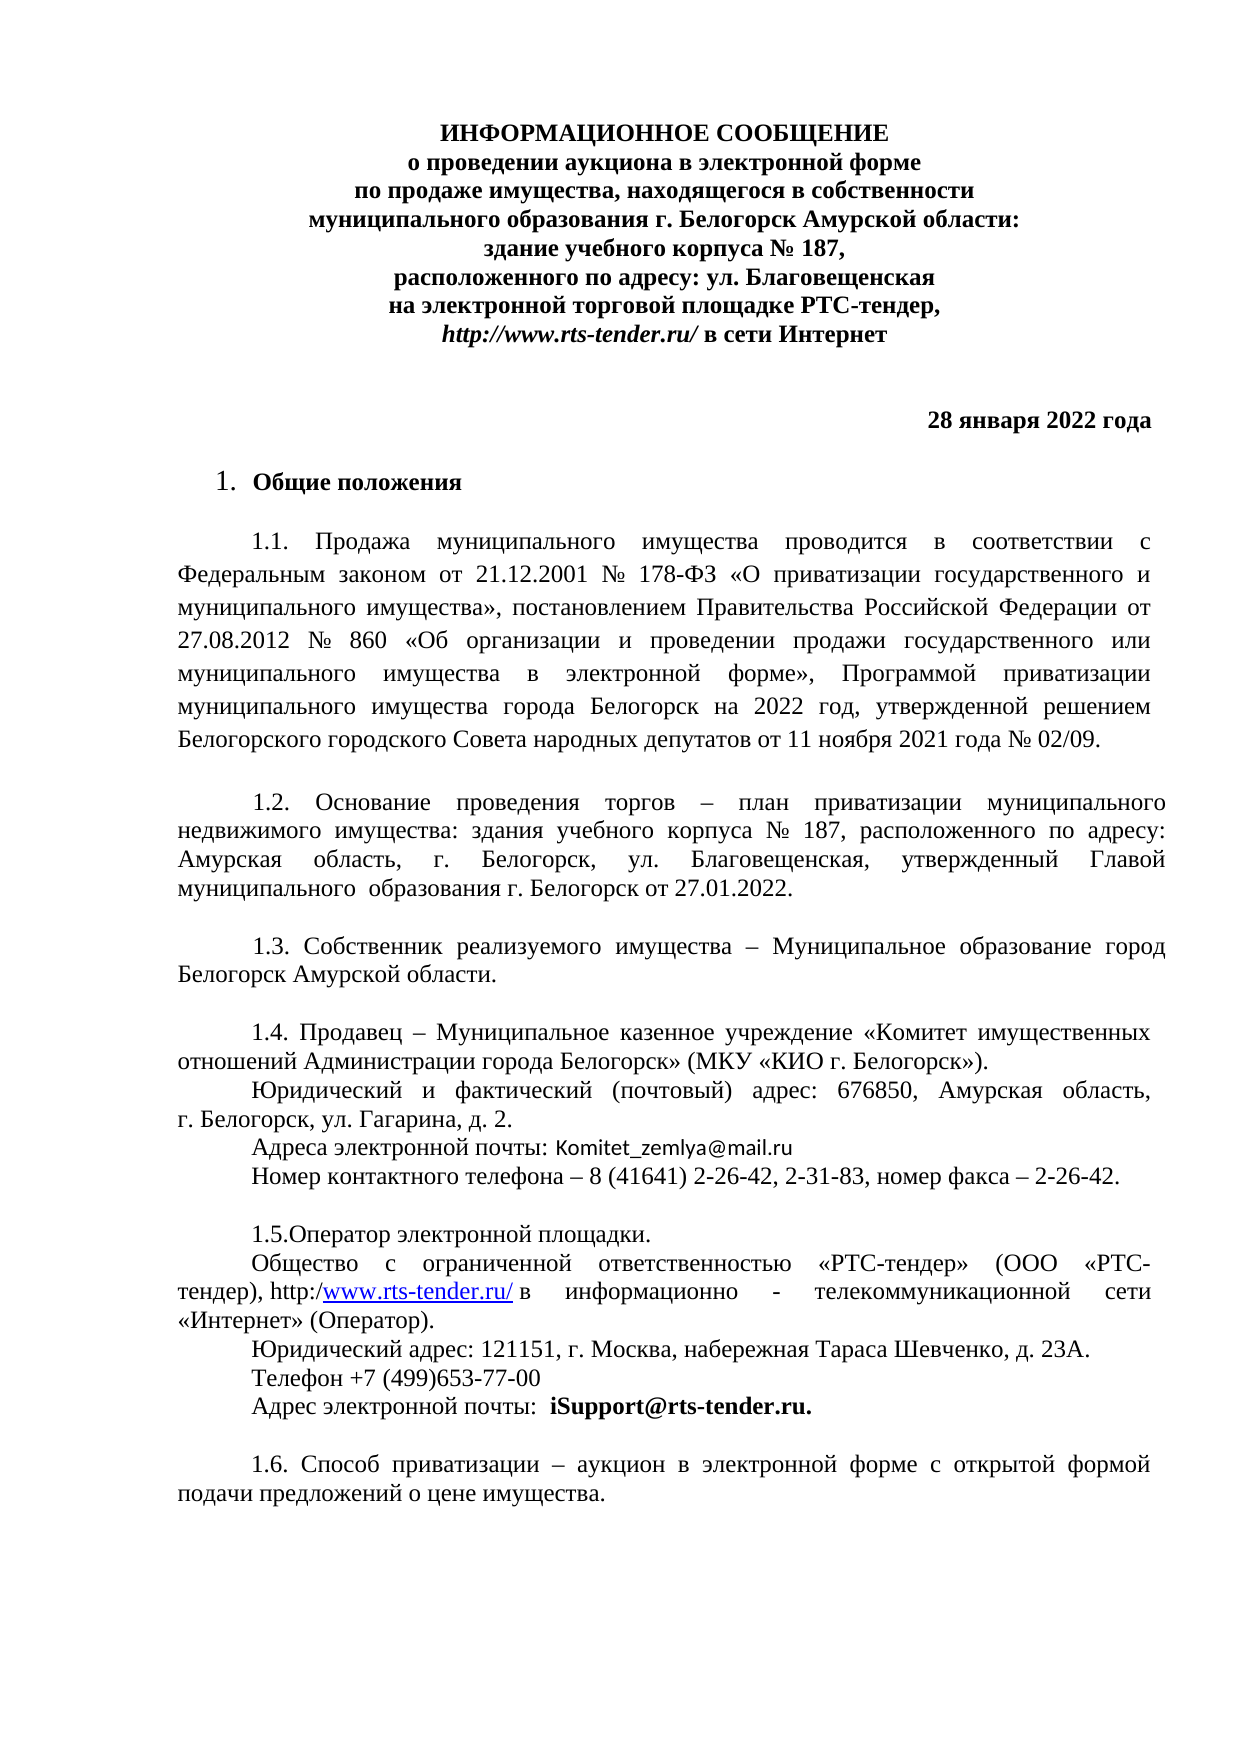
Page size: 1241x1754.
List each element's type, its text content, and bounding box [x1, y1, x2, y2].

text 1.6. Способ приватизации – аукцион в электронной форме с открытой формой подачи предложений о цене имущества. [177, 1449, 1152, 1507]
text Юридический адрес: 121151, г. Москва, набережная Тараса Шевченко, д. 23А. [177, 1334, 1152, 1363]
text Адрес электронной почты: iSupport@rts-tender.ru. [177, 1391, 1152, 1420]
text 1.1. Продажа муниципального имущества проводится в соответствии с Федеральным законом от 21.12.2001 № 178-ФЗ «О приватизации государственного и муниципального имущества», постановлением Правительства Российской Федерации от 27.08.2012 № 860 «Об организации и проведении продажи государственного или муниципального имущества в электронной форме», Программой приватизации муниципального имущества города Белогорск на 2022 год, утвержденной решением Белогорского городского Совета народных депутатов от 11 ноября 2021 года № 02/09. [177, 526, 1152, 753]
text Телефон +7 (499)653-77-00 [177, 1363, 1152, 1391]
text муниципального образования г. Белогорск Амурской области: [177, 204, 1152, 233]
text 1.4. Продавец – Муниципальное казенное учреждение «Комитет имущественных отношений Администрации города Белогорск» (МКУ «КИО г. Белогорск»). [177, 1017, 1152, 1075]
text Номер контактного телефона – 8 (41641) 2-26-42, 2-31-83, номер факса – 2-26-42. [177, 1161, 1152, 1190]
text 1.5.Оператор электронной площадки. [251, 1219, 1152, 1248]
text ИНФОРМАЦИОННОЕ СООБЩЕНИЕ [177, 118, 1152, 147]
text расположенного по адресу: ул. Благовещенская [177, 262, 1152, 291]
text 1.2. Основание проведения торгов – план приватизации муниципального недвижимого имущества: здания учебного корпуса № 187, расположенного по адресу: Амурская область, г. Белогорск, ул. Благовещенская, утвержденный Главой муниципального образования г. Белогорск от 27.01.2022. [177, 787, 1167, 902]
list Общие положения [215, 463, 1152, 497]
text 28 января 2022 года [177, 406, 1152, 434]
text Общество с ограниченной ответственностью «РТС-тендер» (ООО «РТС-тендер), http:/www.rts-tender.ru/ в информационно - телекоммуникационной сети «Интернет» (Оператор). [177, 1248, 1152, 1334]
text по продаже имущества, находящегося в собственности [177, 176, 1152, 204]
text о проведении аукциона в электронной форме [177, 147, 1152, 176]
text 1.3. Собственник реализуемого имущества – Муниципальное образование город Белогорск Амурской области. [177, 931, 1167, 988]
text http://www.rts-tender.ru/ в сети Интернет [177, 319, 1152, 348]
text на электронной торговой площадке РТС-тендер, [177, 291, 1152, 319]
text Адреса электронной почты: Komitet_zemlya@mail.ru [177, 1132, 1152, 1161]
text Юридический и фактический (почтовый) адрес: 676850, Амурская область, г. Белогорск, ул. Гагарина, д. 2. [177, 1075, 1152, 1132]
text здание учебного корпуса № 187, [177, 233, 1152, 262]
